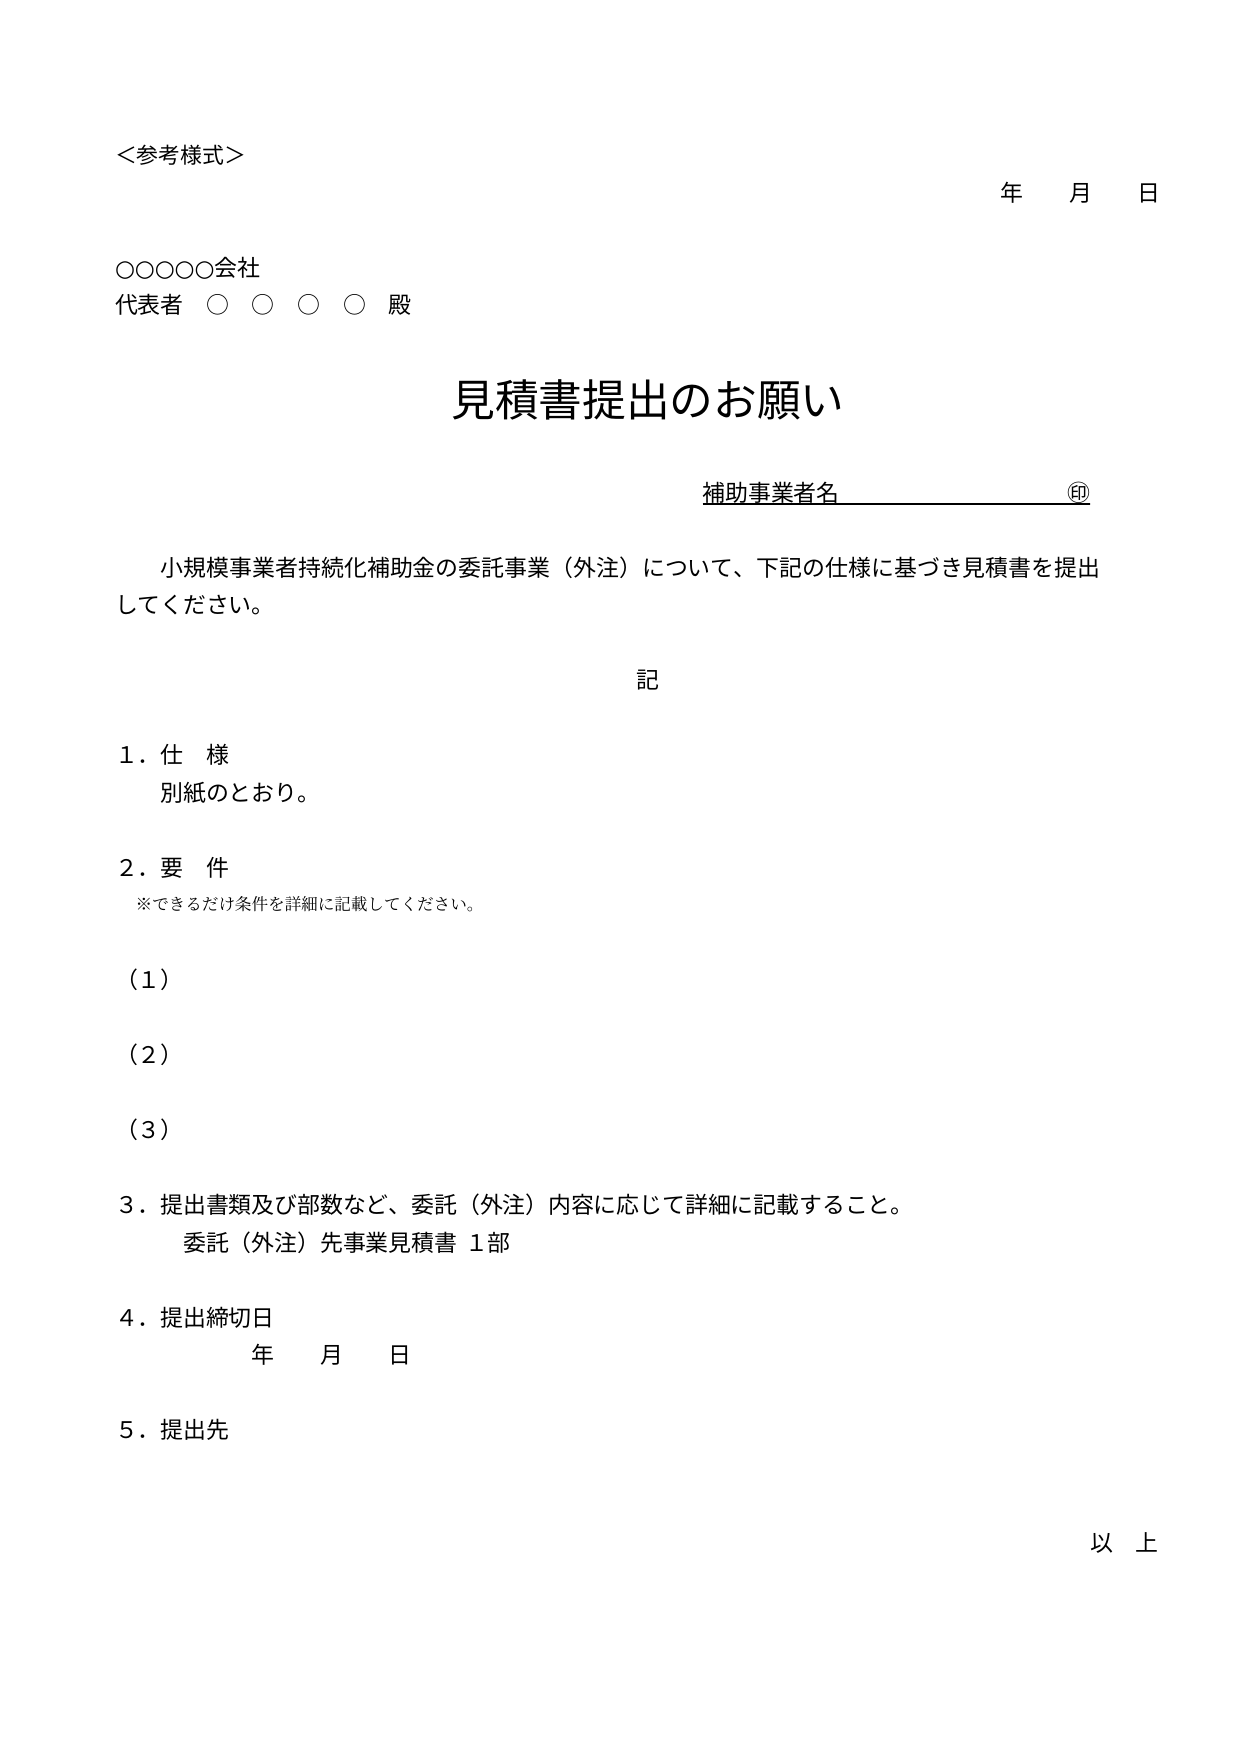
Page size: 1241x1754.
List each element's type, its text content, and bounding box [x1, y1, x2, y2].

text 別紙のとおり。 [115, 772, 1181, 810]
text ４．提出締切日 [115, 1297, 1181, 1335]
text 年 月 日 [115, 1335, 1181, 1372]
text ＜参考様式＞ [115, 135, 1181, 172]
text 見積書提出のお願い [115, 360, 1181, 435]
text （２） [115, 1035, 1181, 1072]
text 以 上 [115, 1522, 1158, 1560]
text ３．提出書類及び部数など、委託（外注）内容に応じて詳細に記載すること。 [115, 1185, 1181, 1222]
text 代表者 ○ ○ ○ ○ 殿 [115, 285, 1181, 322]
text 年 月 日 [115, 172, 1181, 210]
text 小規模事業者持続化補助金の委託事業（外注）について、下記の仕様に基づき見積書を提出してください。 [115, 547, 1104, 622]
text （１） [115, 960, 1181, 997]
text 記 [115, 660, 1181, 697]
text 委託（外注）先事業見積書 １部 [115, 1222, 1181, 1260]
text １．仕 様 [115, 735, 1181, 772]
text ５．提出先 [115, 1410, 1181, 1447]
text ２．要 件 [115, 847, 1181, 885]
text ○○○○○会社 [115, 247, 1181, 285]
text ※できるだけ条件を詳細に記載してください。 [115, 885, 1181, 922]
text 補助事業者名 ㊞ [115, 472, 1090, 510]
text （３） [115, 1110, 1181, 1147]
